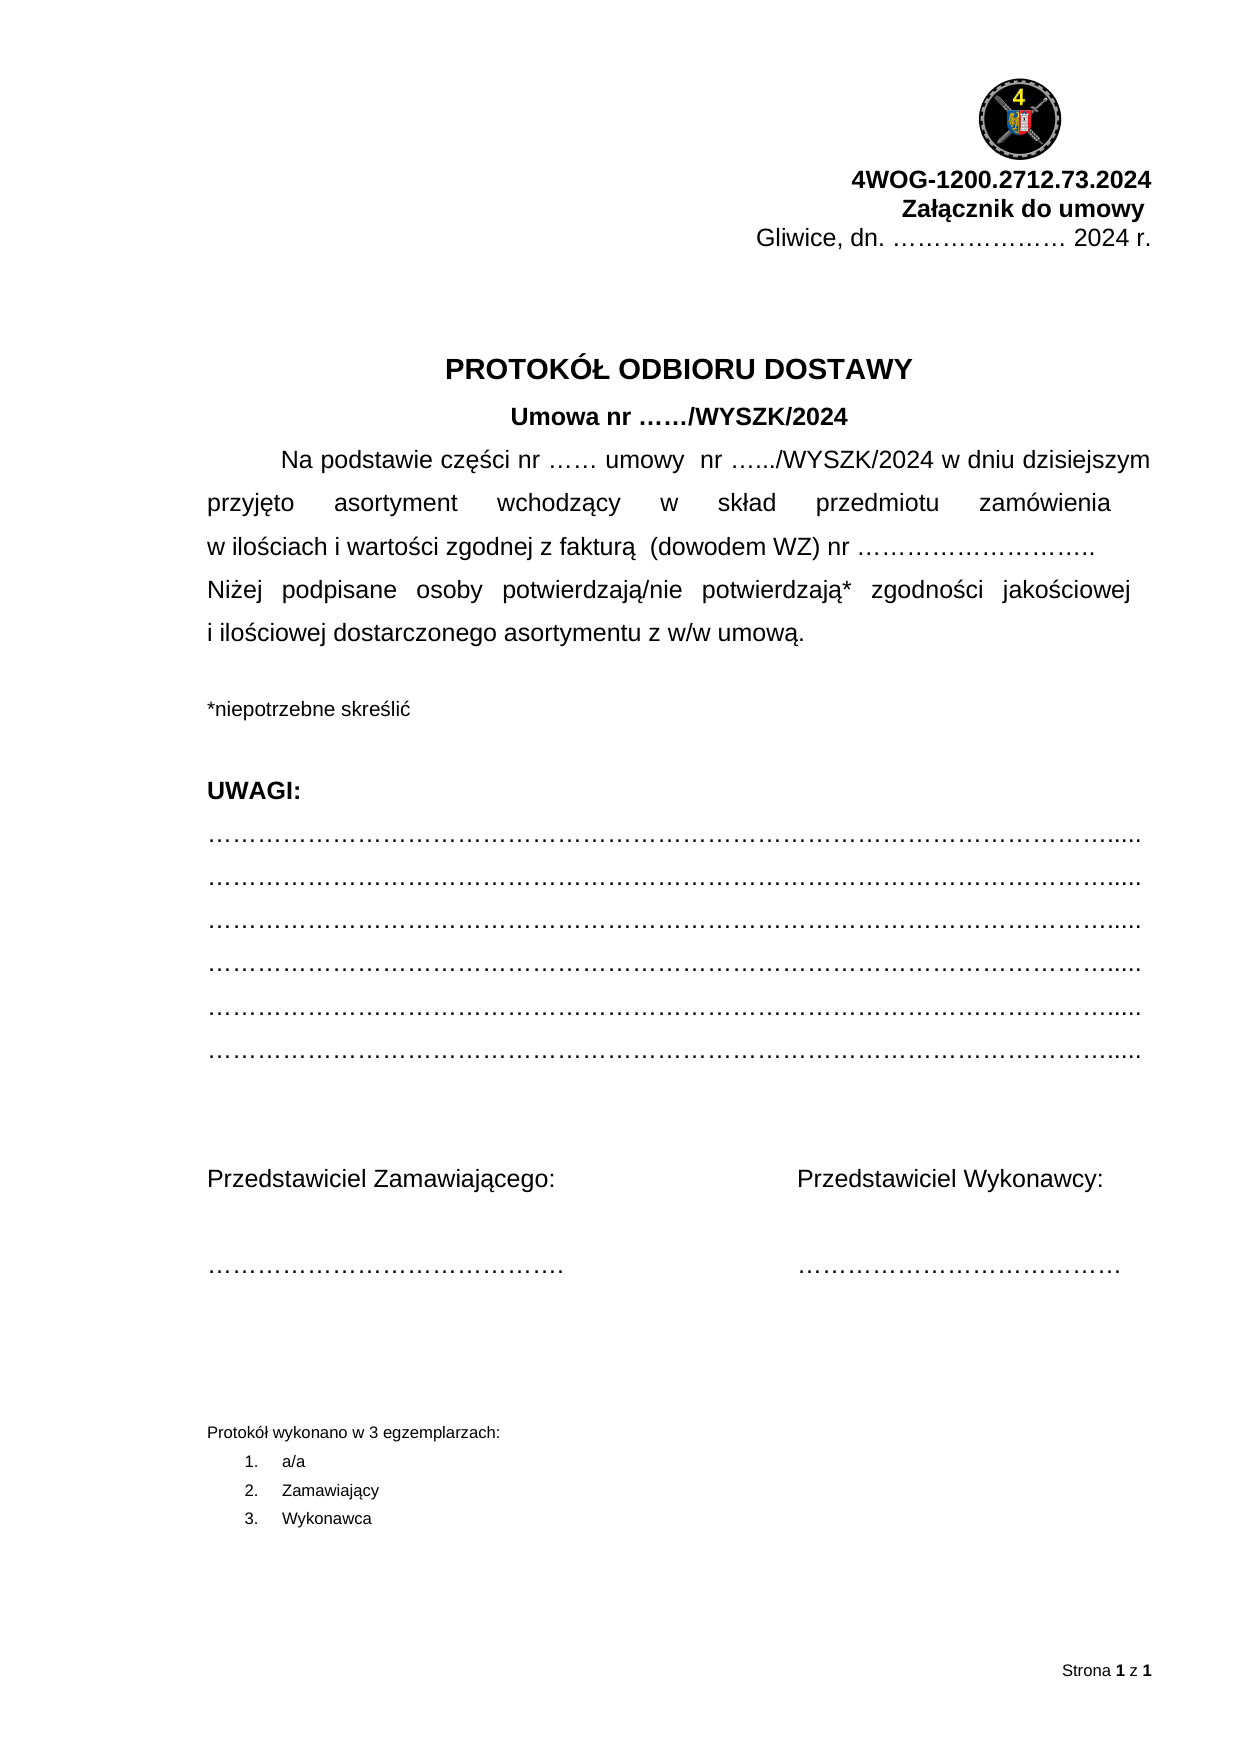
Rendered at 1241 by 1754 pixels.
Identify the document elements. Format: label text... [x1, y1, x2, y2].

text ………………………………………………………………………………………………..... [207, 948, 1152, 977]
list a/a [244, 1452, 1152, 1471]
text ………………………………………………………………………………………………..... [207, 1035, 1152, 1063]
text PROTOKÓŁ ODBIORU DOSTAWY [207, 352, 1152, 385]
text Umowa nr ……/WYSZK/2024 [207, 402, 1152, 431]
text UWAGI: [207, 776, 1152, 805]
text Na podstawie części nr …… umowy nr ….../WYSZK/2024 w dniu dzisiejszym przyjęto asortyment wchodzący w skład przedmiotu zamówienia w ilościach i wartości zgodnej z fakturą (dowodem WZ) nr ……………………….. [207, 445, 1152, 560]
text *niepotrzebne skreślić [207, 697, 1152, 721]
text ……………………………………. ………………………………… [207, 1250, 1152, 1279]
text ………………………………………………………………………………………………..... [207, 819, 1152, 848]
text ………………………………………………………………………………………………..... [207, 905, 1152, 934]
picture [969, 73, 1069, 165]
text ………………………………………………………………………………………………..... [207, 862, 1152, 891]
text Protokół wykonano w 3 egzemplarzach: [207, 1423, 1152, 1442]
text Gliwice, dn. ………………… 2024 r. [207, 222, 1152, 251]
list Wykonawca [244, 1509, 1152, 1528]
text Niżej podpisane osoby potwierdzają/nie potwierdzają* zgodności jakościowej i ilościowej dostarczonego asortymentu z w/w umową. [207, 575, 1152, 647]
list Zamawiający [244, 1480, 1152, 1499]
text ………………………………………………………………………………………………..... [207, 992, 1152, 1020]
text Przedstawiciel Zamawiającego: Przedstawiciel Wykonawcy: [207, 1164, 1152, 1193]
